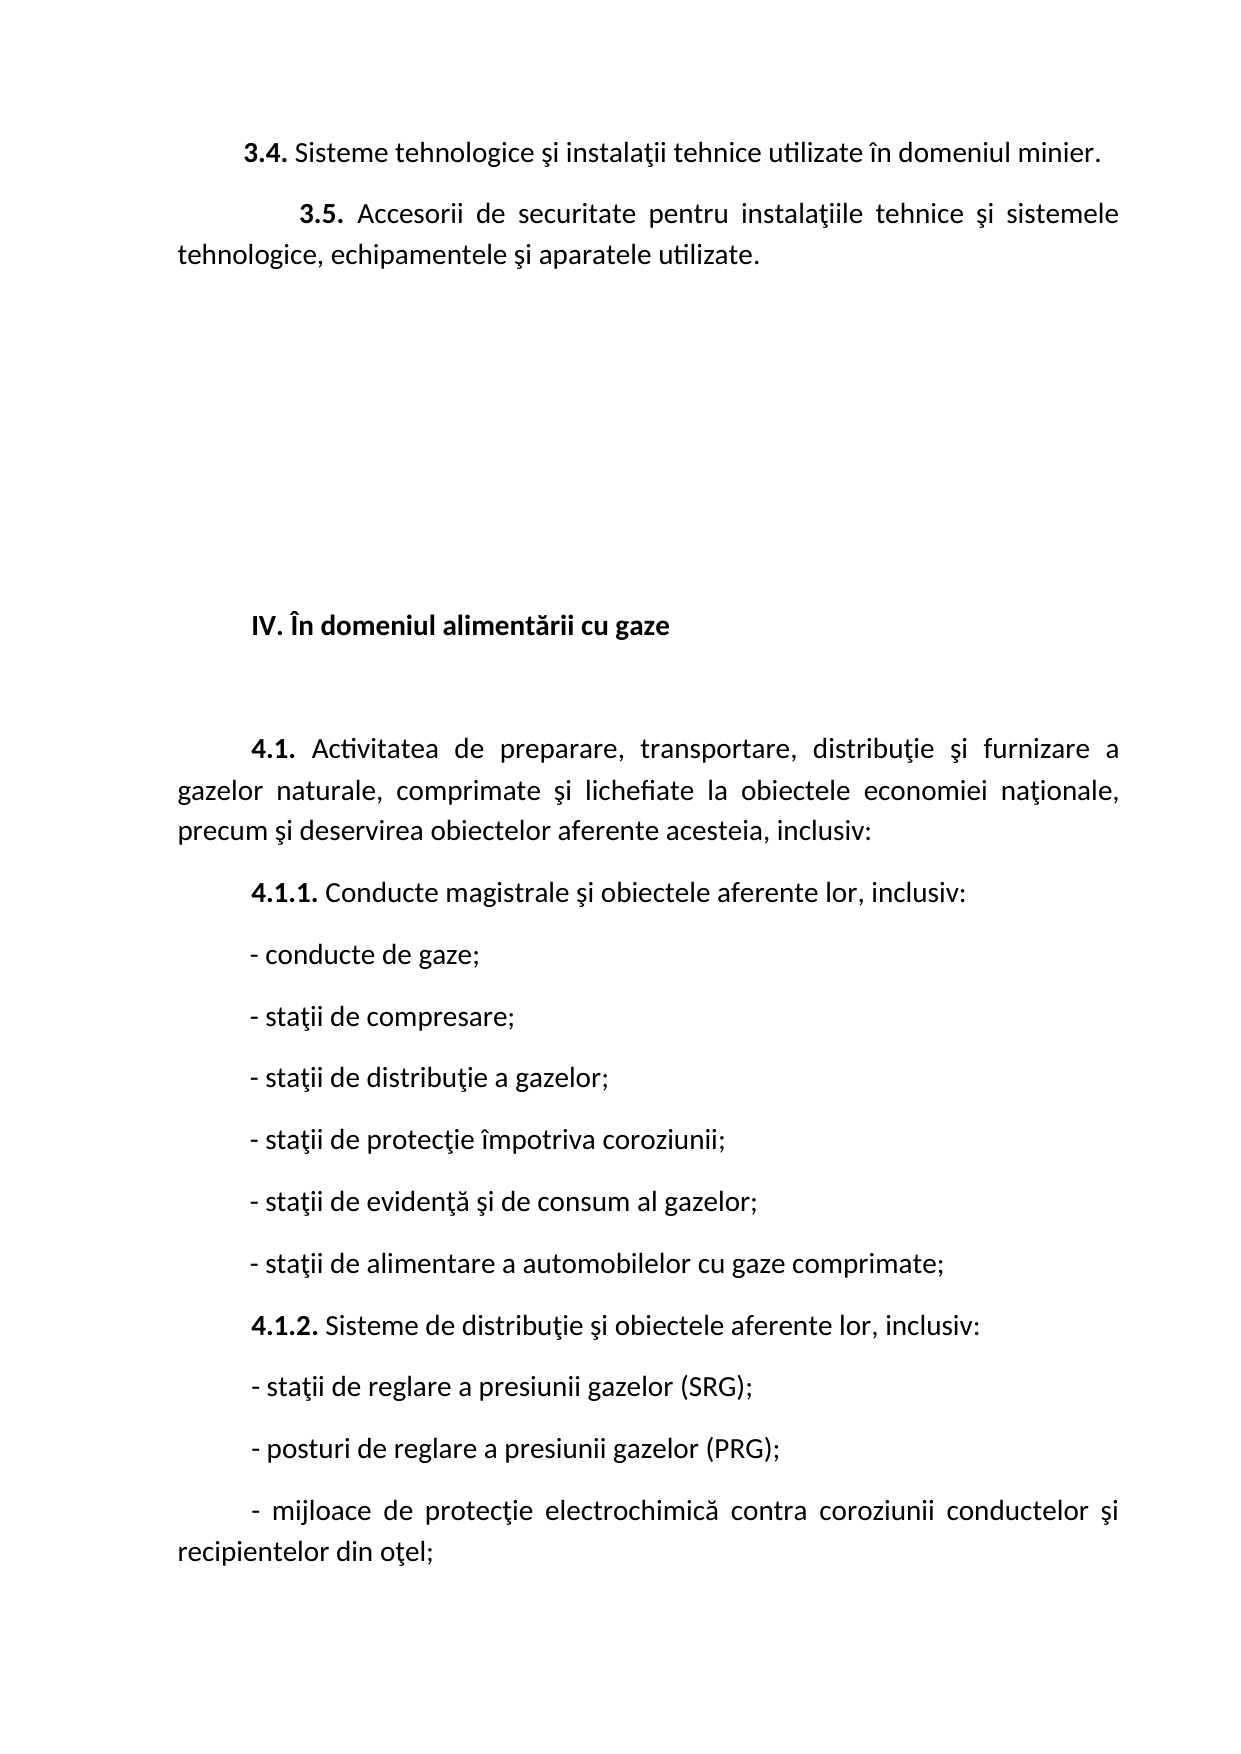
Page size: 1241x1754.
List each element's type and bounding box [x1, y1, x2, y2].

table_cell [162, 118, 1136, 1609]
